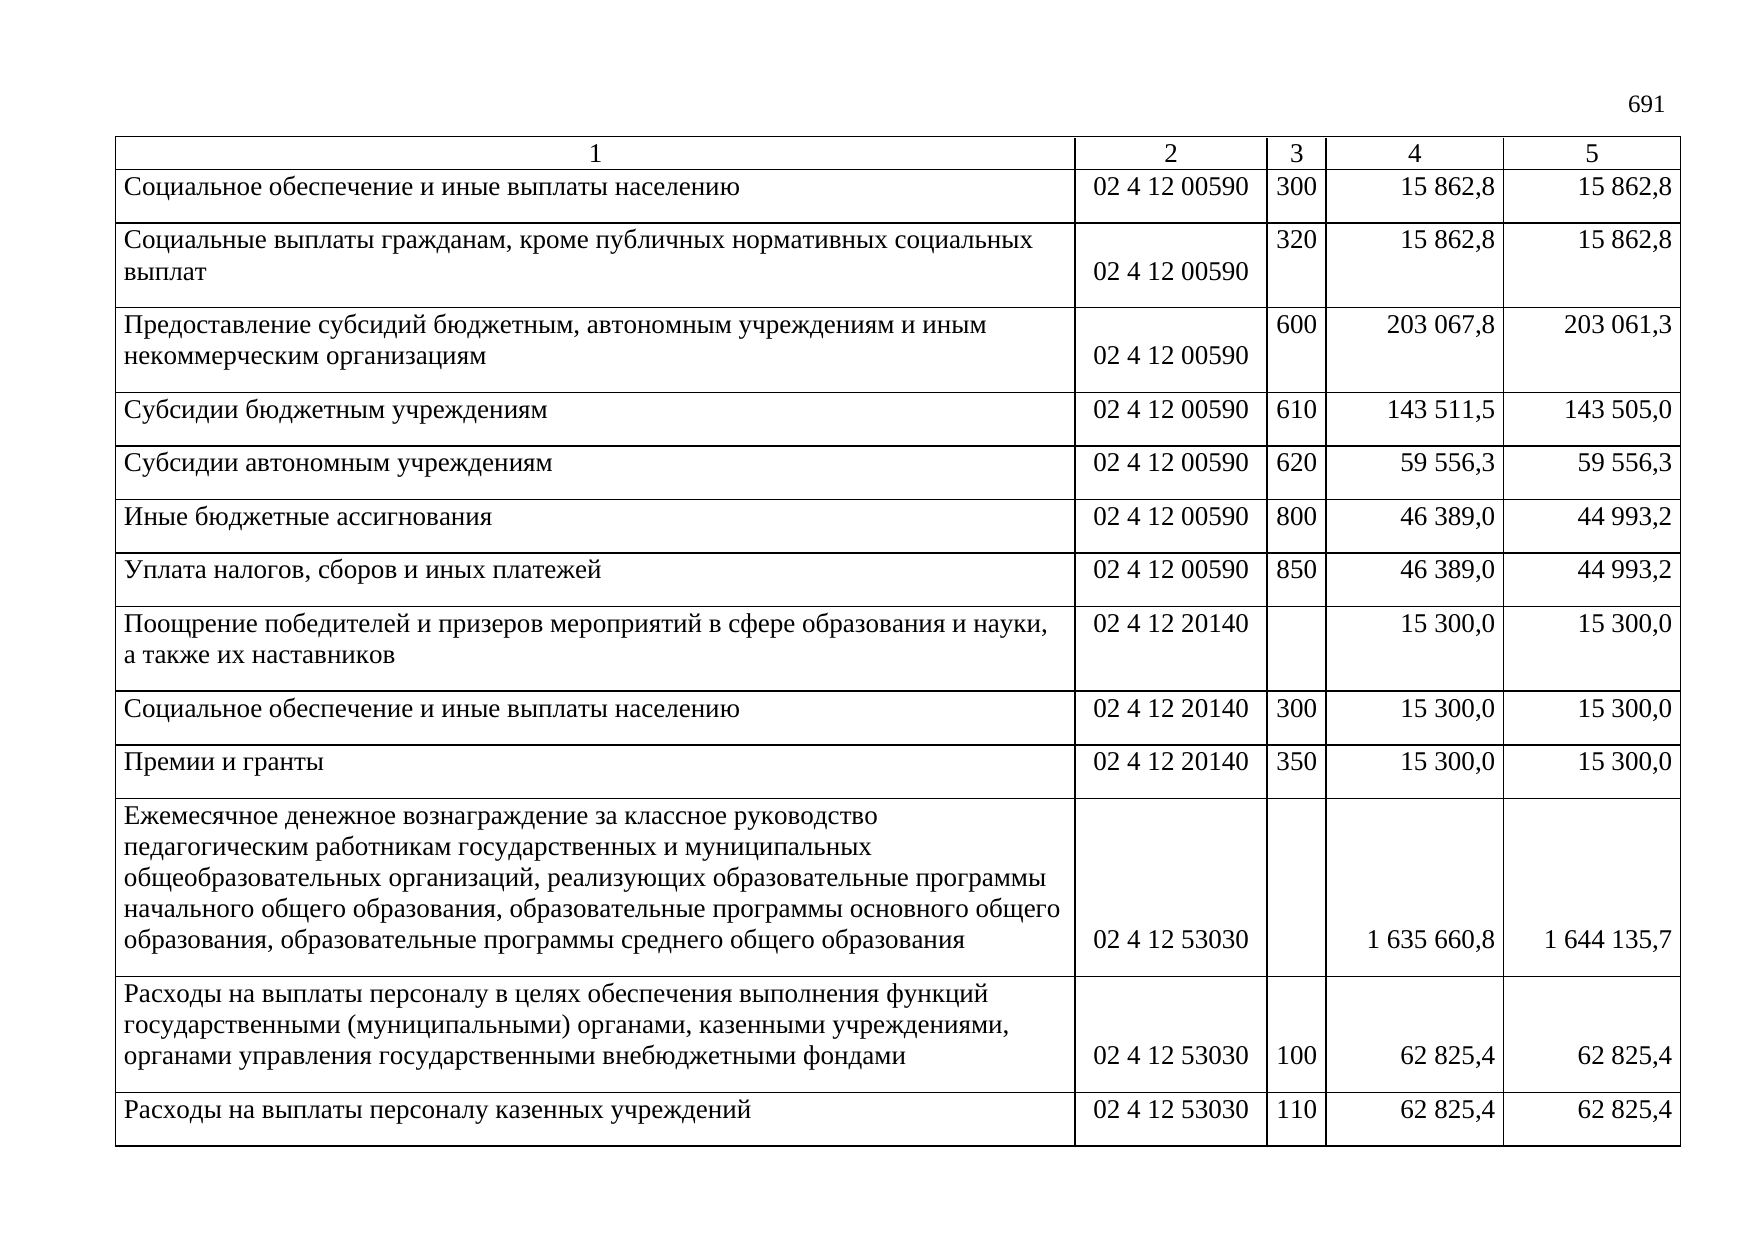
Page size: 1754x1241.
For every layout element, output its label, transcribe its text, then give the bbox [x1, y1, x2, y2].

table_cell 15 862,8 [1504, 170, 1680, 222]
table_cell 203 061,3 [1504, 308, 1680, 391]
table_cell 143 511,5 [1327, 393, 1503, 445]
table_cell 15 300,0 [1327, 692, 1503, 744]
table_header 4 [1327, 137, 1503, 168]
table_cell 15 862,8 [1504, 224, 1680, 307]
table_cell 203 067,8 [1327, 308, 1503, 391]
table_cell 1 644 135,7 [1504, 799, 1680, 976]
table_cell 59 556,3 [1327, 447, 1503, 498]
table_cell 02 4 12 00590 [1076, 554, 1266, 606]
table_cell 02 4 12 00590 [1076, 447, 1266, 498]
table_cell Расходы на выплаты персоналу казенных учреждений [116, 1093, 1074, 1145]
table_cell 15 862,8 [1327, 170, 1503, 222]
table_cell [1268, 607, 1325, 690]
table_cell 350 [1268, 746, 1325, 797]
table_cell Уплата налогов, сборов и иных платежей [116, 554, 1074, 606]
table_cell 800 [1268, 500, 1325, 552]
table_cell Премии и гранты [116, 746, 1074, 797]
table_cell 1 635 660,8 [1327, 799, 1503, 976]
table_cell 850 [1268, 554, 1325, 606]
table_cell 02 4 12 20140 [1076, 607, 1266, 690]
table_header 1 [116, 137, 1075, 168]
table_header 5 [1504, 137, 1680, 168]
table_header 2 [1076, 137, 1267, 168]
table_cell 100 [1268, 977, 1325, 1091]
table_header 3 [1268, 137, 1326, 168]
table_cell 62 825,4 [1504, 1093, 1680, 1145]
table_cell 300 [1268, 692, 1325, 744]
table_cell Поощрение победителей и призеров мероприятий в сфере образования и науки, а также их наставников [116, 607, 1074, 690]
table_cell 02 4 12 53030 [1076, 1093, 1266, 1145]
table_cell 15 300,0 [1327, 746, 1503, 797]
table_cell Субсидии бюджетным учреждениям [116, 393, 1074, 445]
table_cell 02 4 12 20140 [1076, 746, 1266, 797]
table_cell 46 389,0 [1327, 500, 1503, 552]
table_cell 15 300,0 [1504, 692, 1680, 744]
table_cell 15 862,8 [1327, 224, 1503, 307]
table_cell 620 [1268, 447, 1325, 498]
table_cell 02 4 12 00590 [1076, 224, 1266, 307]
table_cell [1268, 799, 1325, 976]
table_cell Субсидии автономным учреждениям [116, 447, 1074, 498]
table_cell 320 [1268, 224, 1325, 307]
table_cell 15 300,0 [1327, 607, 1503, 690]
table_cell 600 [1268, 308, 1325, 391]
table_cell Социальное обеспечение и иные выплаты населению [116, 692, 1074, 744]
table_cell Ежемесячное денежное вознаграждение за классное руководство педагогическим работникам государственных и муниципальных общеобразовательных организаций, реализующих образовательные программы начального общего образования, образовательные программы основного общего образования, образовательные программы среднего общего образования [116, 799, 1074, 976]
table_cell 02 4 12 00590 [1076, 170, 1266, 222]
table_cell Социальные выплаты гражданам, кроме публичных нормативных социальных выплат [116, 224, 1074, 307]
table_cell 02 4 12 20140 [1076, 692, 1266, 744]
table_cell Предоставление субсидий бюджетным, автономным учреждениям и иным некоммерческим организациям [116, 308, 1074, 391]
table_cell 15 300,0 [1504, 746, 1680, 797]
table_cell 02 4 12 53030 [1076, 977, 1266, 1091]
table_cell 46 389,0 [1327, 554, 1503, 606]
table_cell 143 505,0 [1504, 393, 1680, 445]
table_cell 59 556,3 [1504, 447, 1680, 498]
table_cell 300 [1268, 170, 1325, 222]
table_cell 02 4 12 00590 [1076, 308, 1266, 391]
table_cell 15 300,0 [1504, 607, 1680, 690]
table_cell 02 4 12 00590 [1076, 393, 1266, 445]
table_cell 110 [1268, 1093, 1325, 1145]
table_cell 62 825,4 [1327, 977, 1503, 1091]
table_cell 02 4 12 53030 [1076, 799, 1266, 976]
table_cell 610 [1268, 393, 1325, 445]
table_cell 62 825,4 [1327, 1093, 1503, 1145]
table_cell Иные бюджетные ассигнования [116, 500, 1074, 552]
table_cell 44 993,2 [1504, 554, 1680, 606]
table_cell Социальное обеспечение и иные выплаты населению [116, 170, 1074, 222]
table_cell Расходы на выплаты персоналу в целях обеспечения выполнения функций государственными (муниципальными) органами, казенными учреждениями, органами управления государственными внебюджетными фондами [116, 977, 1074, 1091]
table_cell 02 4 12 00590 [1076, 500, 1266, 552]
table_cell 44 993,2 [1504, 500, 1680, 552]
table_cell 62 825,4 [1504, 977, 1680, 1091]
